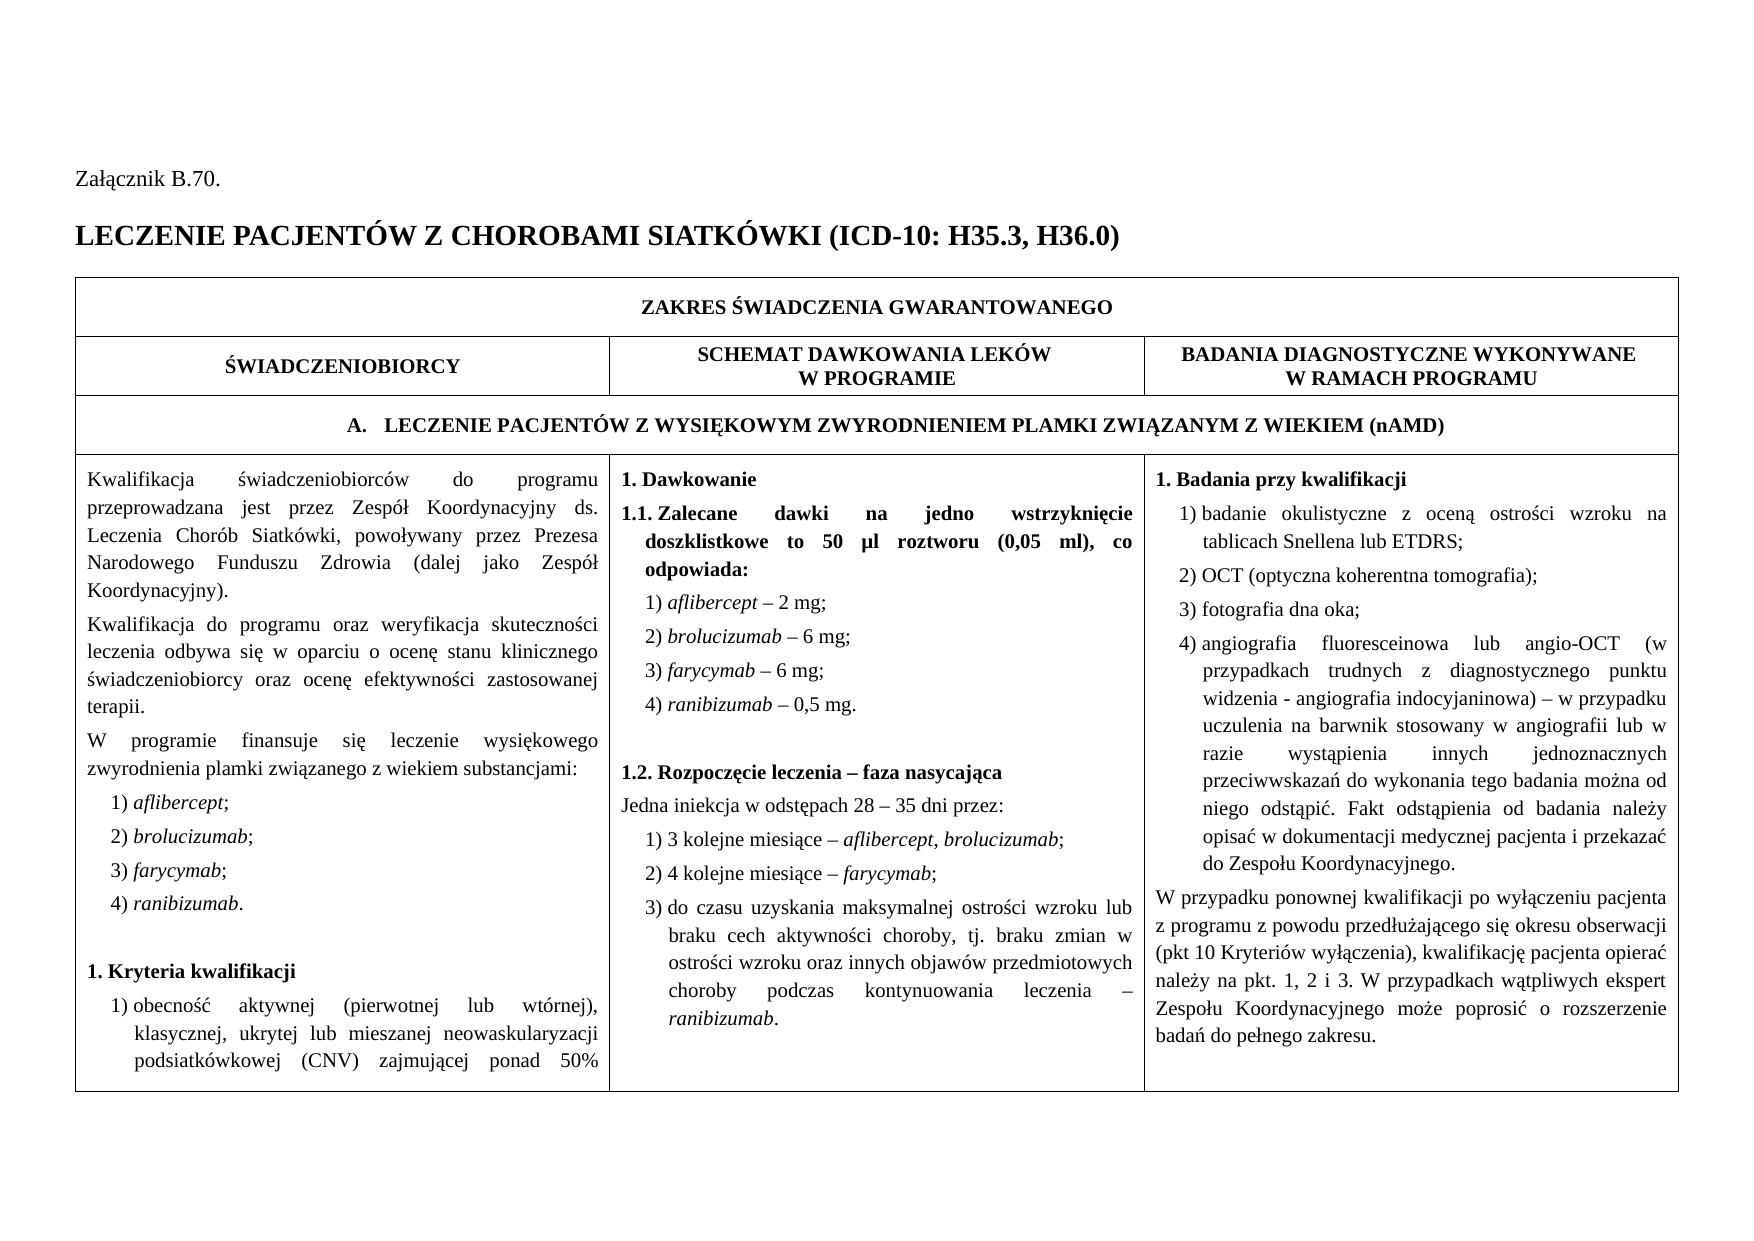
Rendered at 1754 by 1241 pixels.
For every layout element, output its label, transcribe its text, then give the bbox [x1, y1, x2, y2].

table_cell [1145, 455, 1678, 1091]
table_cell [76, 455, 609, 1091]
table_cell SCHEMAT DAWKOWANIA LEKÓW W PROGRAMIE [610, 337, 1144, 395]
table_header ZAKRES ŚWIADCZENIA GWARANTOWANEGO [76, 278, 1678, 336]
table_cell LECZENIE PACJENTÓW Z WYSIĘKOWYM ZWYRODNIENIEM PLAMKI ZWIĄZANYM Z WIEKIEM (nAMD) [76, 396, 1678, 454]
table_cell BADANIA DIAGNOSTYCZNE WYKONYWANE W RAMACH PROGRAMU [1145, 337, 1678, 395]
text Załącznik B.70. [75, 165, 1679, 192]
table_cell ŚWIADCZENIOBIORCY [76, 337, 609, 395]
text LECZENIE PACJENTÓW Z CHOROBAMI SIATKÓWKI (ICD-10: H35.3, H36.0) [75, 218, 1679, 252]
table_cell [610, 455, 1144, 1091]
